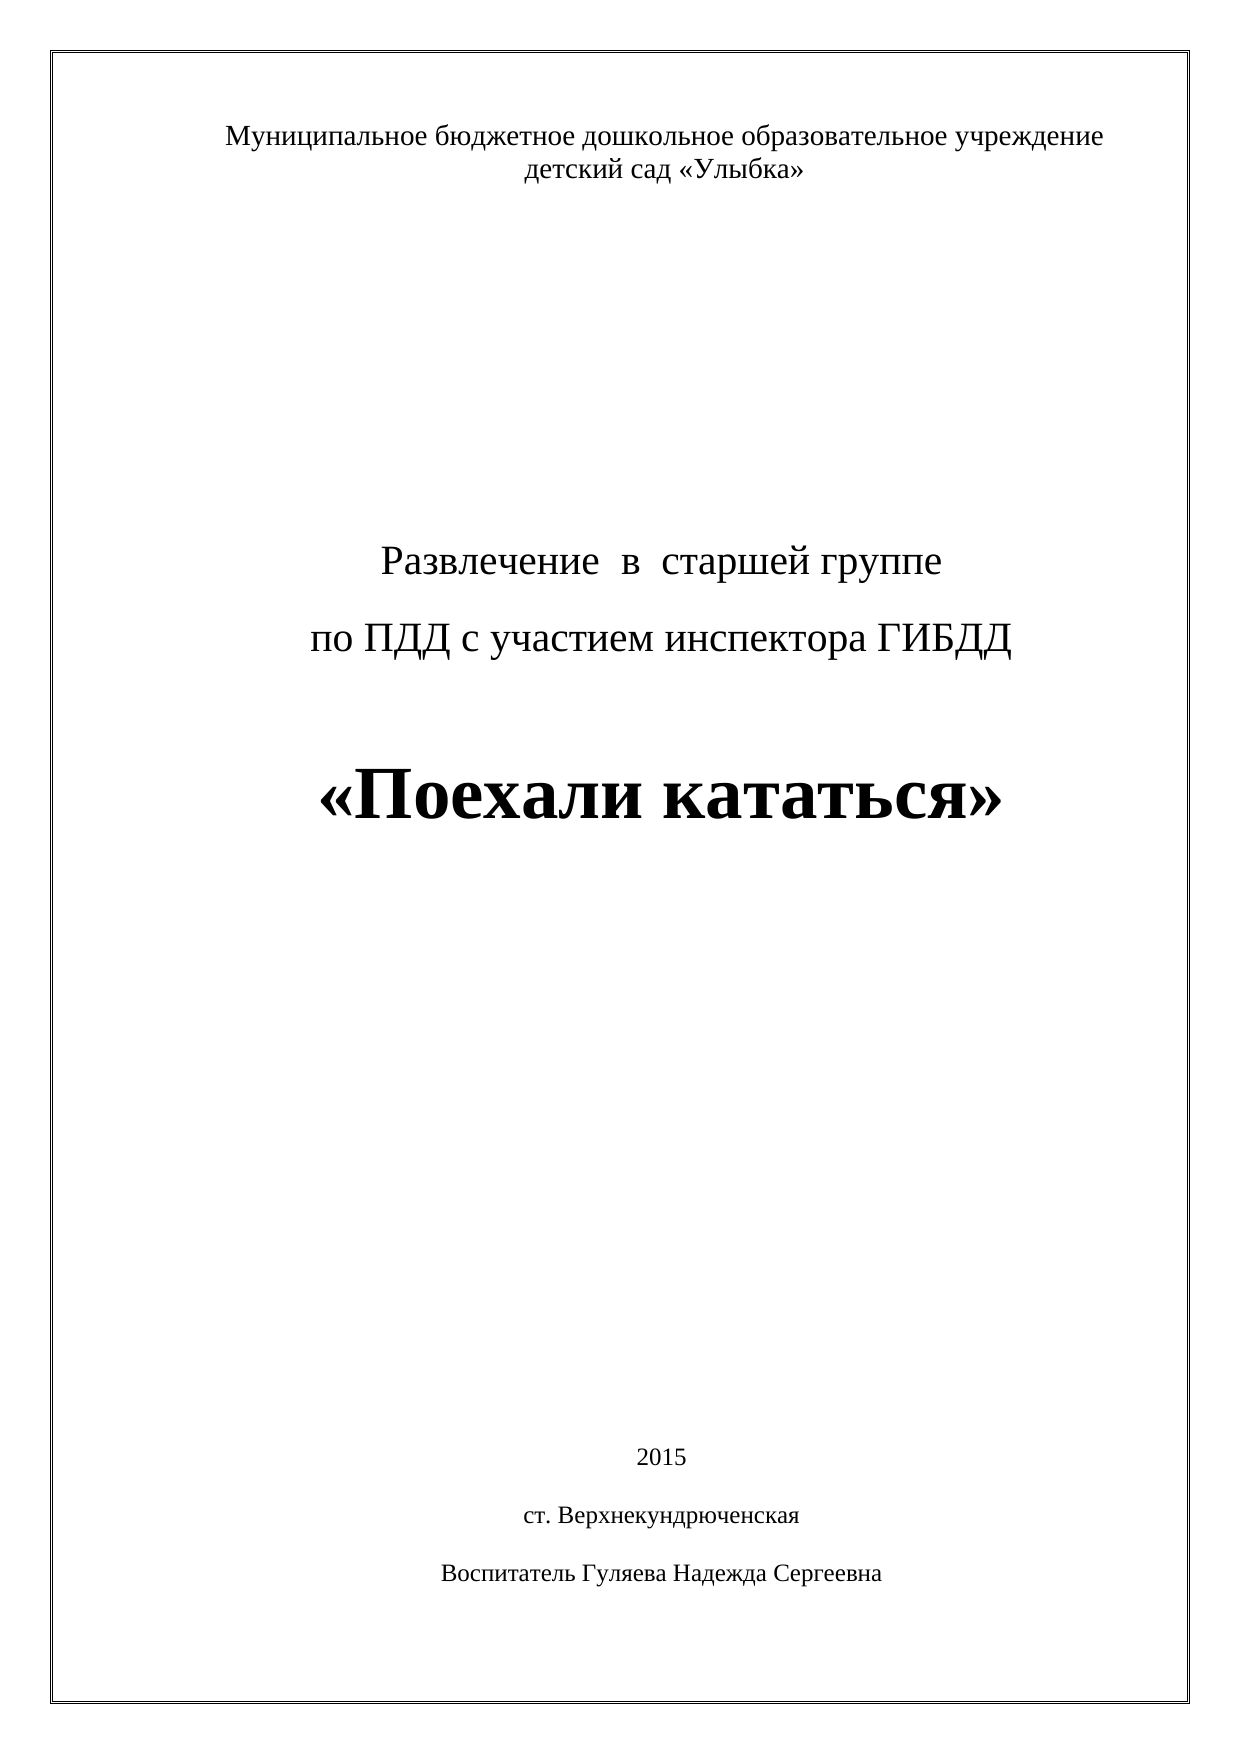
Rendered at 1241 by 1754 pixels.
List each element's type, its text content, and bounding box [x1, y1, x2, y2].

text Муниципальное бюджетное дошкольное образовательное учреждение детский сад «Улыбка» [177, 118, 1152, 185]
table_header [174, 185, 1148, 1619]
